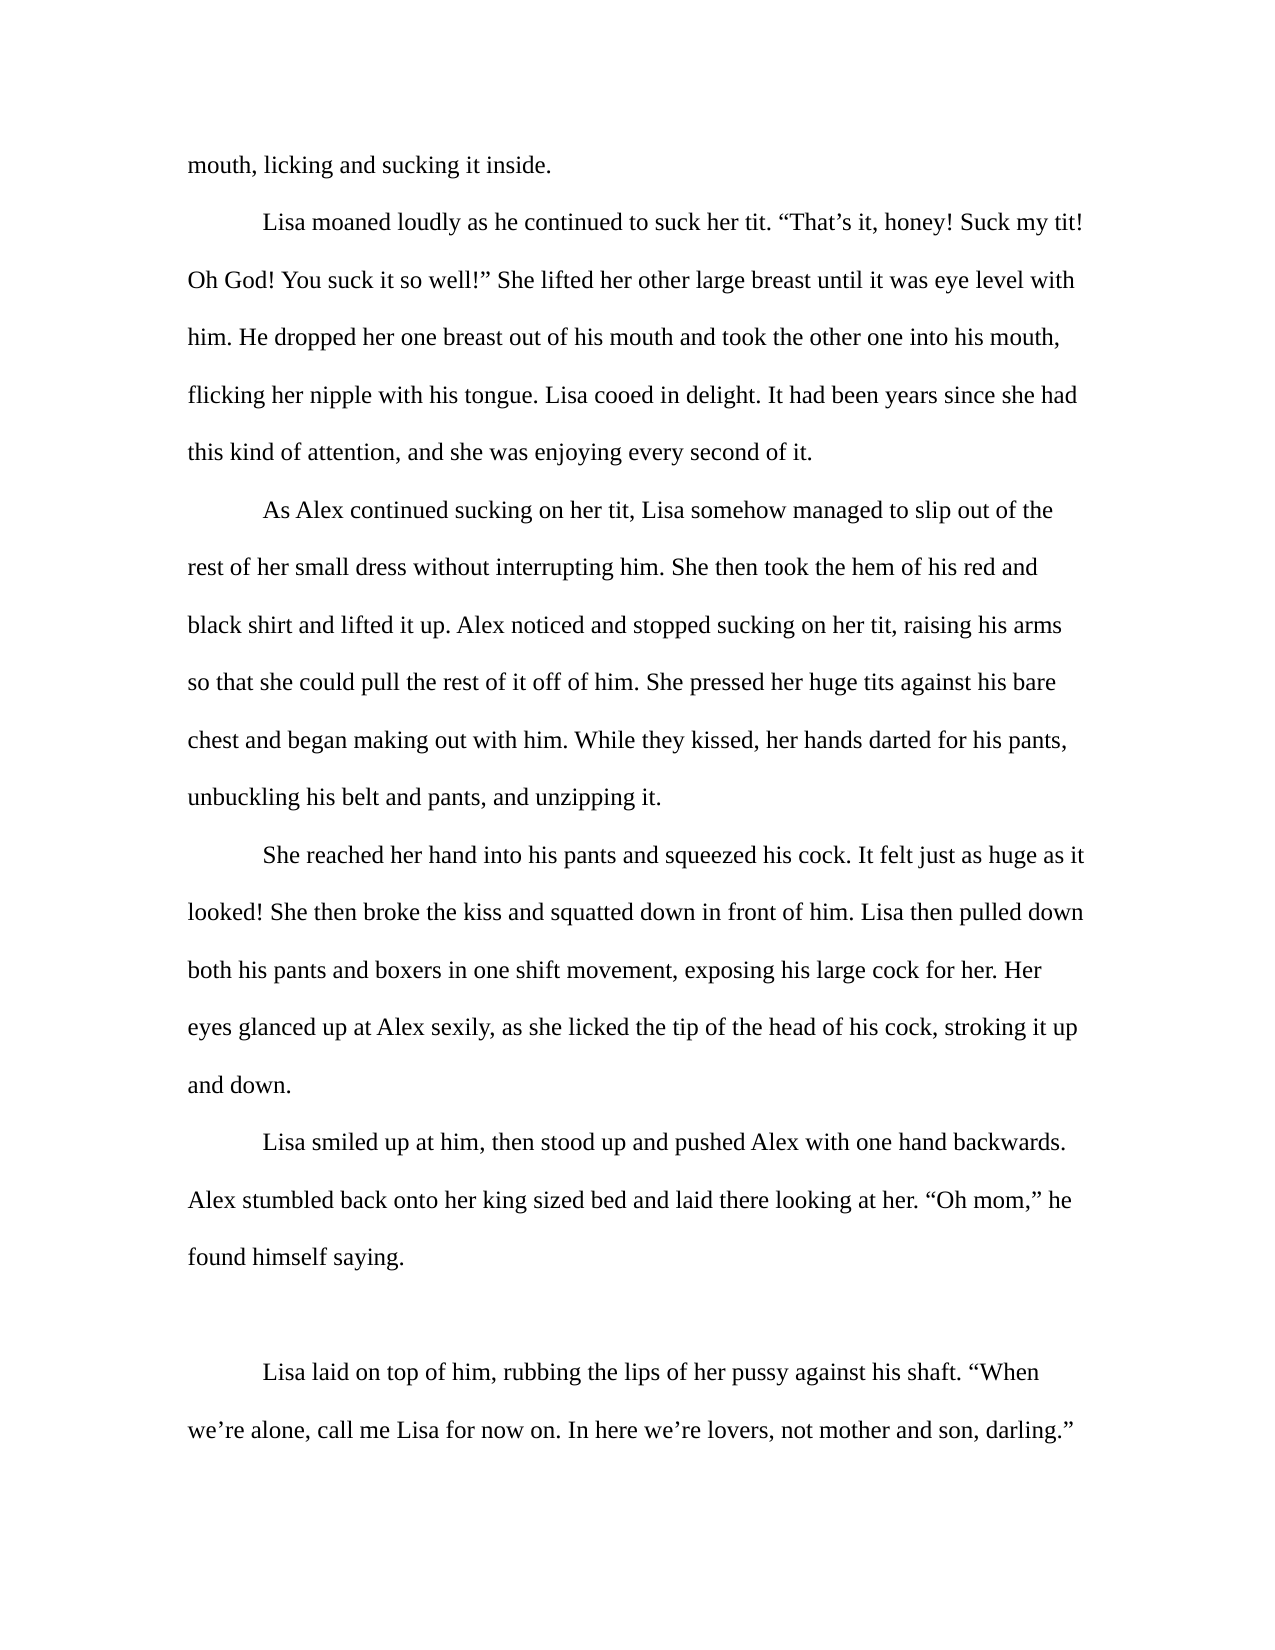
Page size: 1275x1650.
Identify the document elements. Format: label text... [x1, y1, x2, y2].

text Lisa smiled up at him, then stood up and pushed Alex with one hand backwards. Alex stumbled back onto her king sized bed and laid there looking at her. “Oh mom,” he found himself saying. [187, 1127, 1087, 1271]
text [187, 150, 1087, 179]
text She reached her hand into his pants and squeezed his cock. It felt just as huge as it looked! She then broke the kiss and squatted down in front of him. Lisa then pulled down both his pants and boxers in one shift movement, exposing his large cock for her. Her eyes glanced up at Alex sexily, as she licked the tip of the head of his cock, stroking it up and down. [187, 840, 1087, 1099]
text Lisa moaned loudly as he continued to suck her tit. “That’s it, honey! Suck my tit! Oh God! You suck it so well!” She lifted her other large breast until it was eye level with him. He dropped her one breast out of his mouth and took the other one into his mouth, flicking her nipple with his tongue. Lisa cooed in delight. It had been years since she had this kind of attention, and she was enjoying every second of it. [187, 207, 1087, 466]
text As Alex continued sucking on her tit, Lisa somehow managed to slip out of the rest of her small dress without interrupting him. She then took the hem of his red and black shirt and lifted it up. Alex noticed and stopped sucking on her tit, raising his arms so that she could pull the rest of it off of him. She pressed her huge tits against his bare chest and began making out with him. While they kissed, her hands darted for his pants, unbuckling his belt and pants, and unzipping it. [187, 495, 1087, 811]
text Lisa laid on top of him, rubbing the lips of her pussy against his shaft. “When we’re alone, call me Lisa for now on. In here we’re lovers, not mother and son, darling.” [187, 1357, 1087, 1444]
